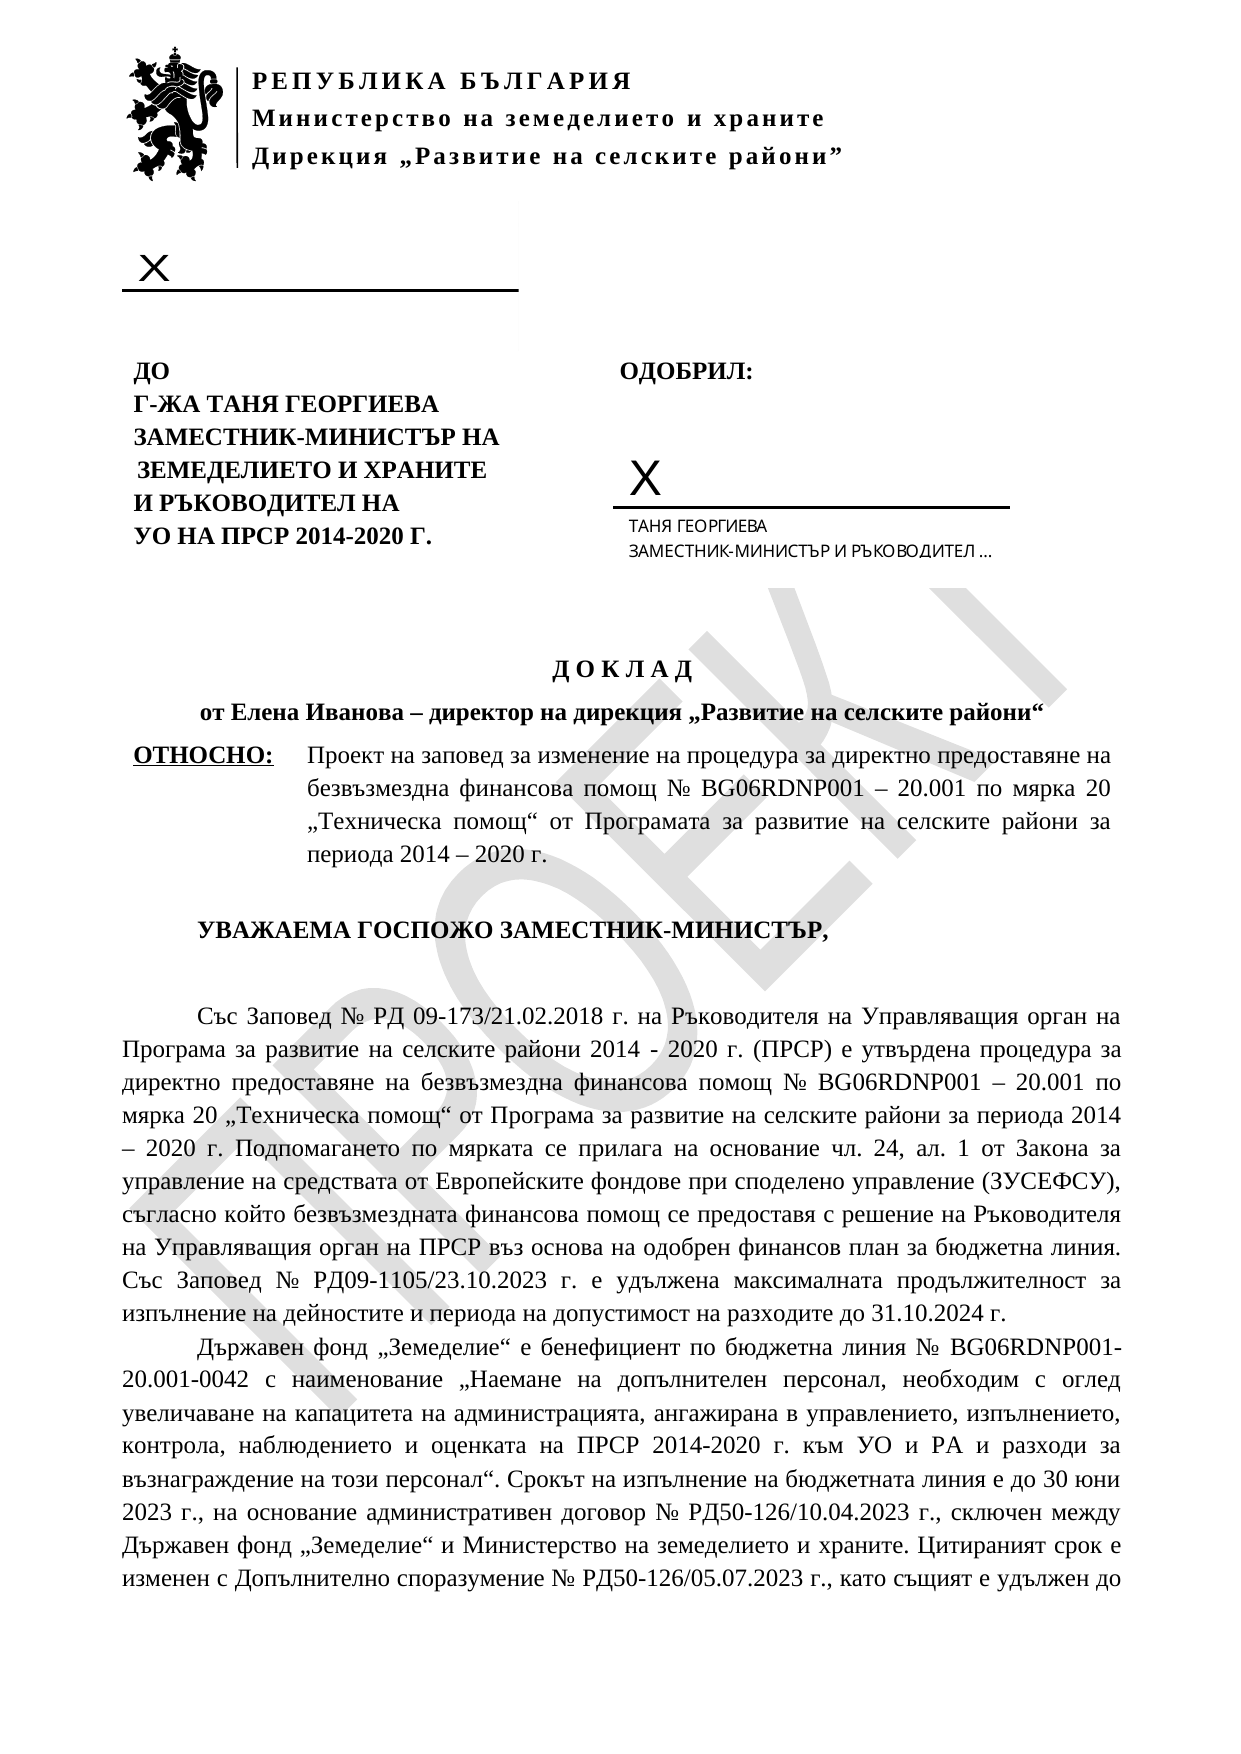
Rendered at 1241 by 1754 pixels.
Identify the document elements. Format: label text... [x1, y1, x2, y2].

table_header ОТНОСНО: [122, 740, 296, 915]
text от Елена Иванова – директор на дирекция „Развитие на селските райони“ [122, 697, 1122, 726]
table_header ДО Г-ЖА ТАНЯ ГЕОРГИЕВА ЗАМЕСТНИК-МИНИСТЪР НА ЗЕМЕДЕЛИЕТО И ХРАНИТЕ И РЪКОВОДИТЕЛ НА УО НА ПРСР 2014-2020 Г. [122, 356, 602, 626]
table_header ОДОБРИЛ: [602, 356, 1097, 626]
text УВАЖАЕМА ГОСПОЖО ЗАМЕСТНИК-МИНИСТЪР, [122, 915, 1122, 944]
text Д О К Л А Д [122, 654, 1122, 682]
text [122, 1332, 1122, 1591]
table_header Проект на заповед за изменение на процедура за директно предоставяне на безвъзмездна финансова помощ № BG06RDNP001 – 20.001 по мярка 20 „Техническа помощ“ от Програмата за развитие на селските райони за периода 2014 – 2020 г. [296, 740, 1122, 915]
text Със Заповед № РД 09-173/21.02.2018 г. на Ръководителя на Управляващия орган на Програма за развитие на селските райони 2014 - 2020 г. (ПРСР) е утвърдена процедура за директно предоставяне на безвъзмездна финансова помощ № BG06RDNP001 – 20.001 по мярка 20 „Техническа помощ“ от Програма за развитие на селските райони за периода 2014 – 2020 г. Подпомагането по мярката се прилага на основание чл. 24, ал. 1 от Закона за управление на средствата от Европейските фондове при споделено управление (ЗУСЕФСУ), съгласно който безвъзмездната финансова помощ се предоставя с решение на Ръководителя на Управляващия орган на ПРСР въз основа на одобрен финансов план за бюджетна линия. Със Заповед № РД09-1105/23.10.2023 г. е удължена максималната продължителност за изпълнение на дейностите и периода на допустимост на разходите до 31.10.2024 г. [122, 1001, 1122, 1327]
